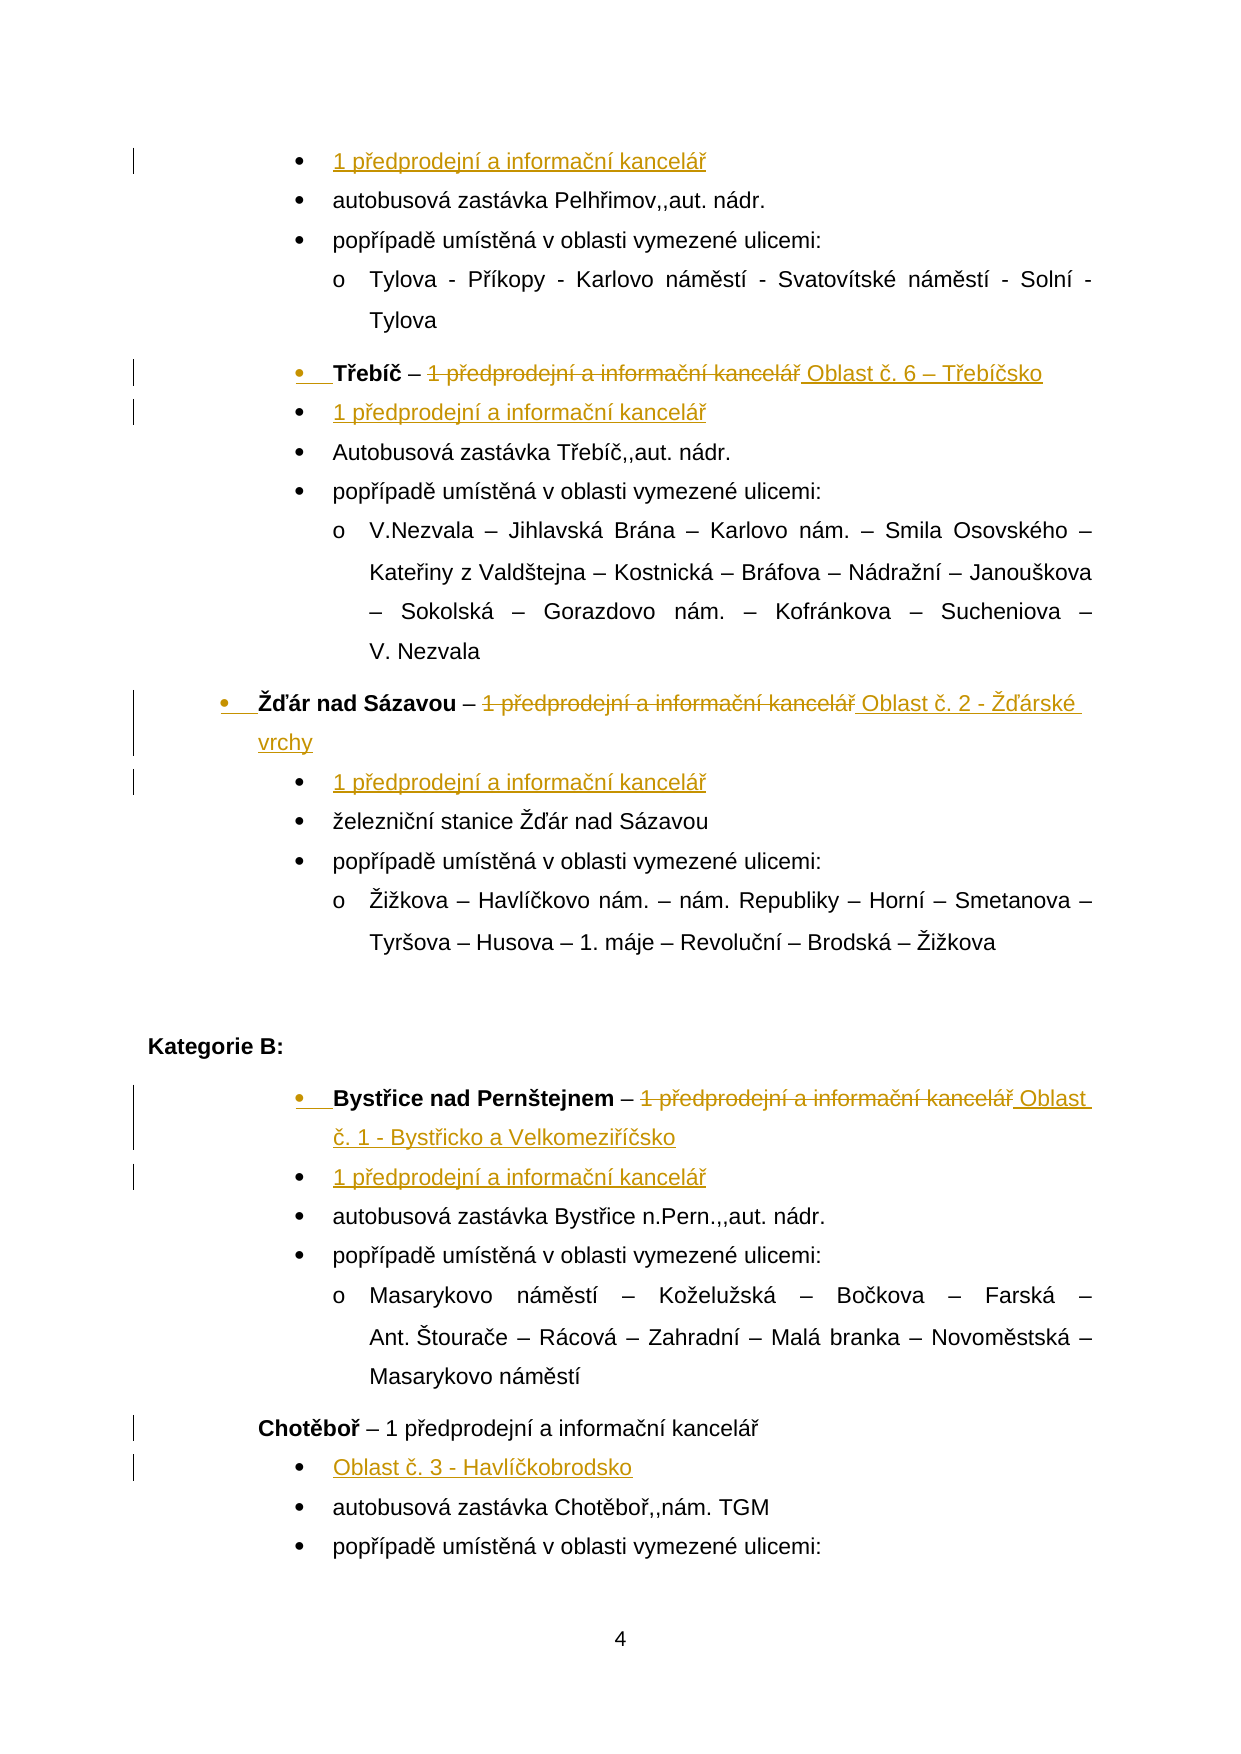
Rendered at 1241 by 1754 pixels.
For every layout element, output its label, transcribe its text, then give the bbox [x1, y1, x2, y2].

list Žďár nad Sázavou – [220, 690, 1093, 756]
list Žižkova – Havlíčkovo nám. – nám. Republiky – Horní – Smetanova – Tyršova – Husova – 1. máje – Revoluční – Brodská – Žižkova [332, 887, 1093, 955]
list Autobusová zastávka Třebíč,,aut. nádr. [295, 438, 1093, 465]
list autobusová zastávka Chotěboř,,nám. TGM [295, 1494, 1093, 1520]
list Tylova - Příkopy - Karlovo náměstí - Svatovítské náměstí - Solní - Tylova [332, 266, 1093, 334]
list železniční stanice Žďár nad Sázavou [295, 808, 1093, 834]
text Kategorie B: [148, 1033, 1093, 1059]
list popřípadě umístěná v oblasti vymezené ulicemi: [295, 1533, 1093, 1560]
list popřípadě umístěná v oblasti vymezené ulicemi: [295, 848, 1093, 874]
list Bystřice nad Pernštejnem – [295, 1084, 1093, 1150]
list Třebíč – [295, 359, 1093, 386]
list popřípadě umístěná v oblasti vymezené ulicemi: [295, 1242, 1093, 1269]
list autobusová zastávka Pelhřimov,,aut. nádr. [295, 187, 1093, 213]
list V.Nezvala – Jihlavská Brána – Karlovo nám. – Smila Osovského – Kateřiny z Valdštejna – Kostnická – Bráfova – Nádražní – Janouškova – Sokolská – Gorazdovo nám. – Kofránkova – Sucheniova – V. Nezvala [332, 517, 1093, 664]
text Chotěboř – 1 předprodejní a informační kancelář [258, 1415, 1093, 1441]
list Masarykovo náměstí – Koželužská – Bočkova – Farská – Ant. Štourače – Rácová – Zahradní – Malá branka – Novoměstská – Masarykovo náměstí [332, 1282, 1093, 1389]
list popřípadě umístěná v oblasti vymezené ulicemi: [295, 478, 1093, 504]
list popřípadě umístěná v oblasti vymezené ulicemi: [295, 227, 1093, 253]
list autobusová zastávka Bystřice n.Pern.,,aut. nádr. [295, 1203, 1093, 1229]
